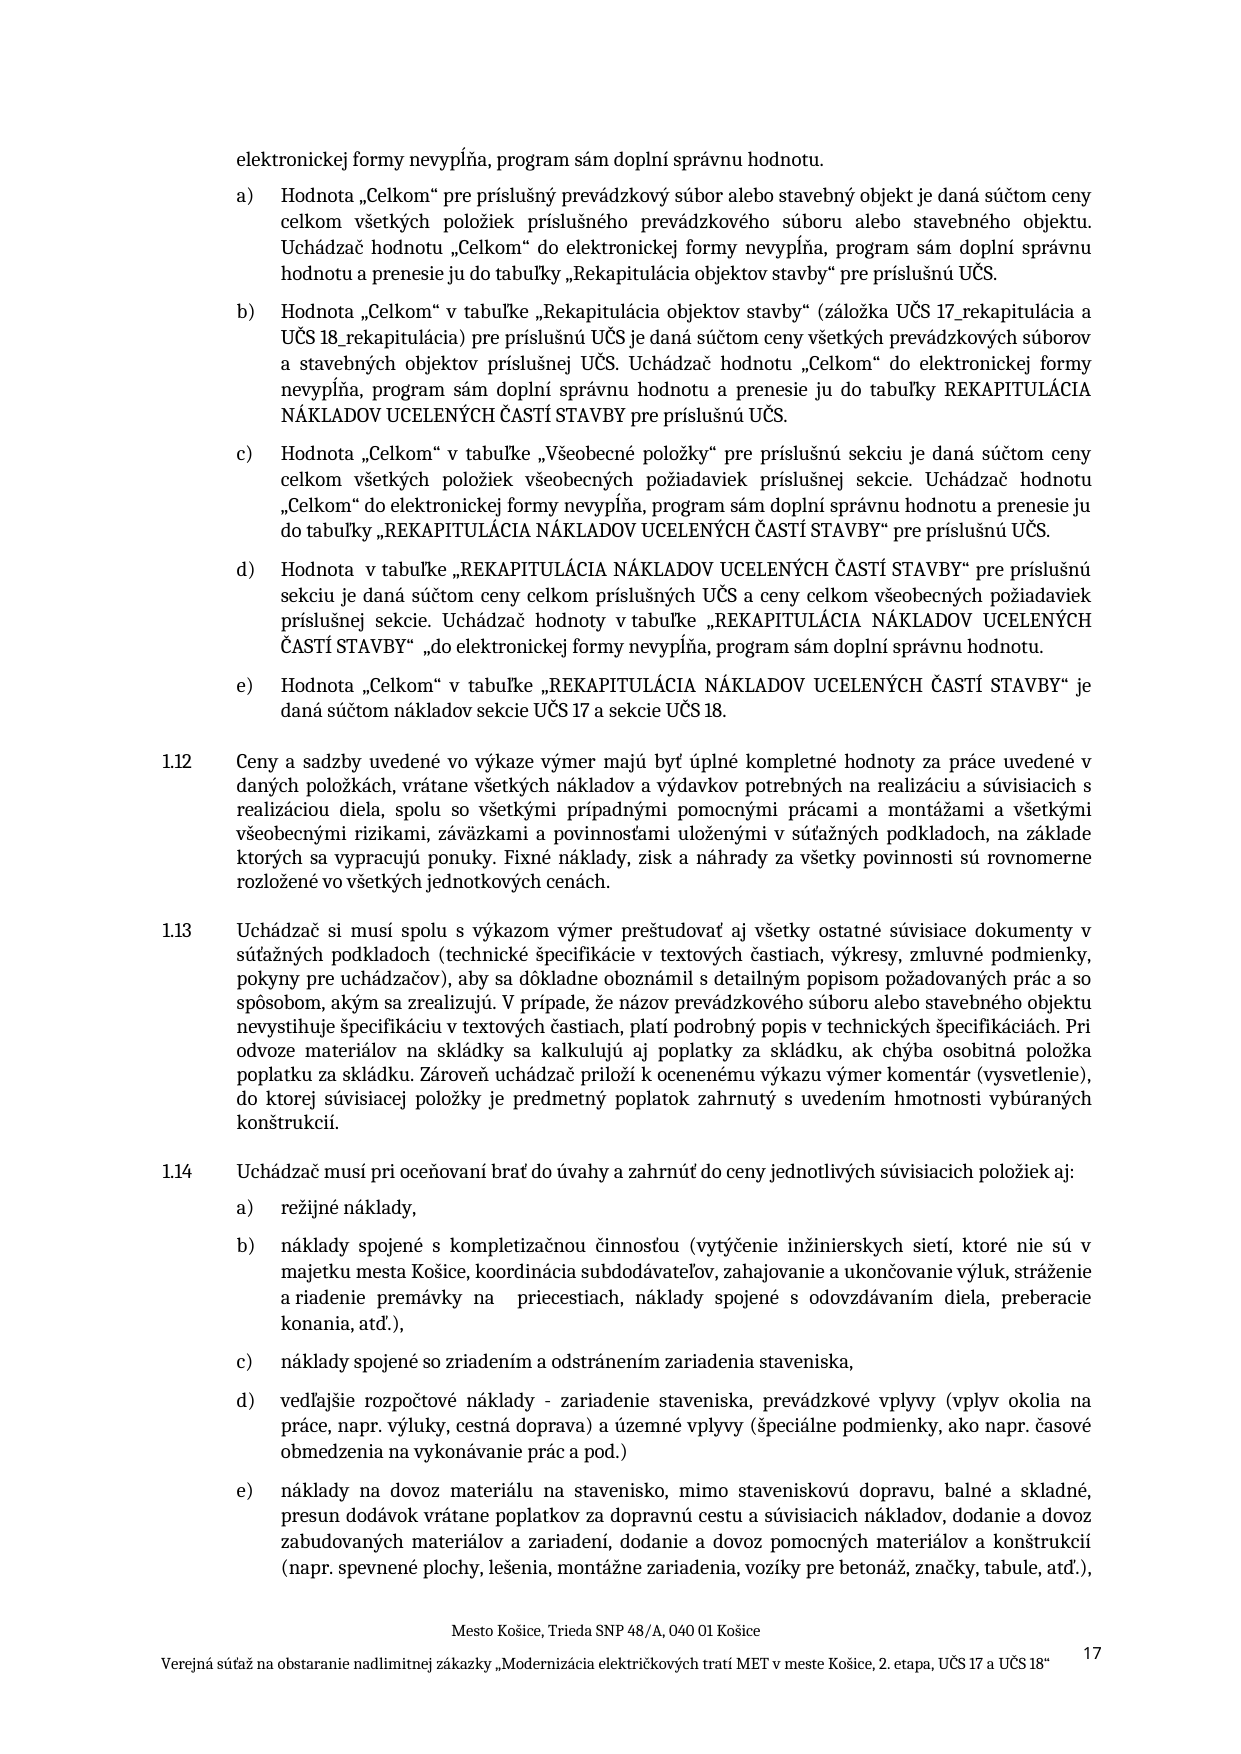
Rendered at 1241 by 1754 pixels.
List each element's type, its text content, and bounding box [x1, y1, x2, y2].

subtitle Hodnota „Celkom“ v tabuľke „Všeobecné položky“ pre príslušnú sekciu je daná súčtom ceny celkom všetkých položiek všeobecných požiadaviek príslušnej sekcie. Uchádzač hodnotu „Celkom“ do elektronickej formy nevypĺňa, program sám doplní správnu hodnotu a prenesie ju do tabuľky „REKAPITULÁCIA NÁKLADOV UCELENÝCH ČASTÍ STAVBY“ pre príslušnú UČS. [236, 442, 1093, 543]
subtitle vedľajšie rozpočtové náklady - zariadenie staveniska, prevádzkové vplyvy (vplyv okolia na práce, napr. výluky, cestná doprava) a územné vplyvy (špeciálne podmienky, ako napr. časové obmedzenia na vykonávanie prác a pod.) [236, 1388, 1093, 1464]
subtitle Uchádzač musí pri oceňovaní brať do úvahy a zahrnúť do ceny jednotlivých súvisiacich položiek aj: [162, 1159, 1093, 1183]
subtitle Hodnota „Celkom“ v tabuľke „Rekapitulácia objektov stavby“ (záložka UČS 17_rekapitulácia a UČS 18_rekapitulácia) pre príslušnú UČS je daná súčtom ceny všetkých prevádzkových súborov a stavebných objektov príslušnej UČS. Uchádzač hodnotu „Celkom“ do elektronickej formy nevypĺňa, program sám doplní správnu hodnotu a prenesie ju do tabuľky REKAPITULÁCIA NÁKLADOV UCELENÝCH ČASTÍ STAVBY pre príslušnú UČS. [236, 300, 1093, 427]
subtitle režijné náklady, [236, 1196, 1093, 1220]
subtitle náklady spojené s kompletizačnou činnosťou (vytýčenie inžinierskych sietí, ktoré nie sú v majetku mesta Košice, koordinácia subdodávateľov, zahajovanie a ukončovanie výluk, stráženie a riadenie premávky na priecestiach, náklady spojené s odovzdávaním diela, preberacie konania, atď.), [236, 1234, 1093, 1336]
subtitle Ceny a sadzby uvedené vo výkaze výmer majú byť úplné kompletné hodnoty za práce uvedené v daných položkách, vrátane všetkých nákladov a výdavkov potrebných na realizáciu a súvisiacich s realizáciou diela, spolu so všetkými prípadnými pomocnými prácami a montážami a všetkými všeobecnými rizikami, záväzkami a povinnosťami uloženými v súťažných podkladoch, na základe ktorých sa vypracujú ponuky. Fixné náklady, zisk a náhrady za všetky povinnosti sú rovnomerne rozložené vo všetkých jednotkových cenách. [162, 750, 1093, 894]
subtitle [162, 148, 1093, 172]
subtitle Hodnota „Celkom“ pre príslušný prevádzkový súbor alebo stavebný objekt je daná súčtom ceny celkom všetkých položiek príslušného prevádzkového súboru alebo stavebného objektu. Uchádzač hodnotu „Celkom“ do elektronickej formy nevypĺňa, program sám doplní správnu hodnotu a prenesie ju do tabuľky „Rekapitulácia objektov stavby“ pre príslušnú UČS. [236, 184, 1093, 286]
subtitle Hodnota v tabuľke „REKAPITULÁCIA NÁKLADOV UCELENÝCH ČASTÍ STAVBY“ pre príslušnú sekciu je daná súčtom ceny celkom príslušných UČS a ceny celkom všeobecných požiadaviek príslušnej sekcie. Uchádzač hodnoty v tabuľke „REKAPITULÁCIA NÁKLADOV UCELENÝCH ČASTÍ STAVBY“ „do elektronickej formy nevypĺňa, program sám doplní správnu hodnotu. [236, 557, 1093, 659]
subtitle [236, 1478, 1093, 1580]
subtitle Hodnota „Celkom“ v tabuľke „REKAPITULÁCIA NÁKLADOV UCELENÝCH ČASTÍ STAVBY“ je daná súčtom nákladov sekcie UČS 17 a sekcie UČS 18. [236, 673, 1093, 723]
subtitle náklady spojené so zriadením a odstránením zariadenia staveniska, [236, 1350, 1093, 1374]
subtitle Uchádzač si musí spolu s výkazom výmer preštudovať aj všetky ostatné súvisiace dokumenty v súťažných podkladoch (technické špecifikácie v textových častiach, výkresy, zmluvné podmienky, pokyny pre uchádzačov), aby sa dôkladne oboznámil s detailným popisom požadovaných prác a so spôsobom, akým sa zrealizujú. V prípade, že názov prevádzkového súboru alebo stavebného objektu nevystihuje špecifikáciu v textových častiach, platí podrobný popis v technických špecifikáciách. Pri odvoze materiálov na skládky sa kalkulujú aj poplatky za skládku, ak chýba osobitná položka poplatku za skládku. Zároveň uchádzač priloží k ocenenému výkazu výmer komentár (vysvetlenie), do ktorej súvisiacej položky je predmetný poplatok zahrnutý s uvedením hmotnosti vybúraných konštrukcií. [162, 919, 1093, 1134]
